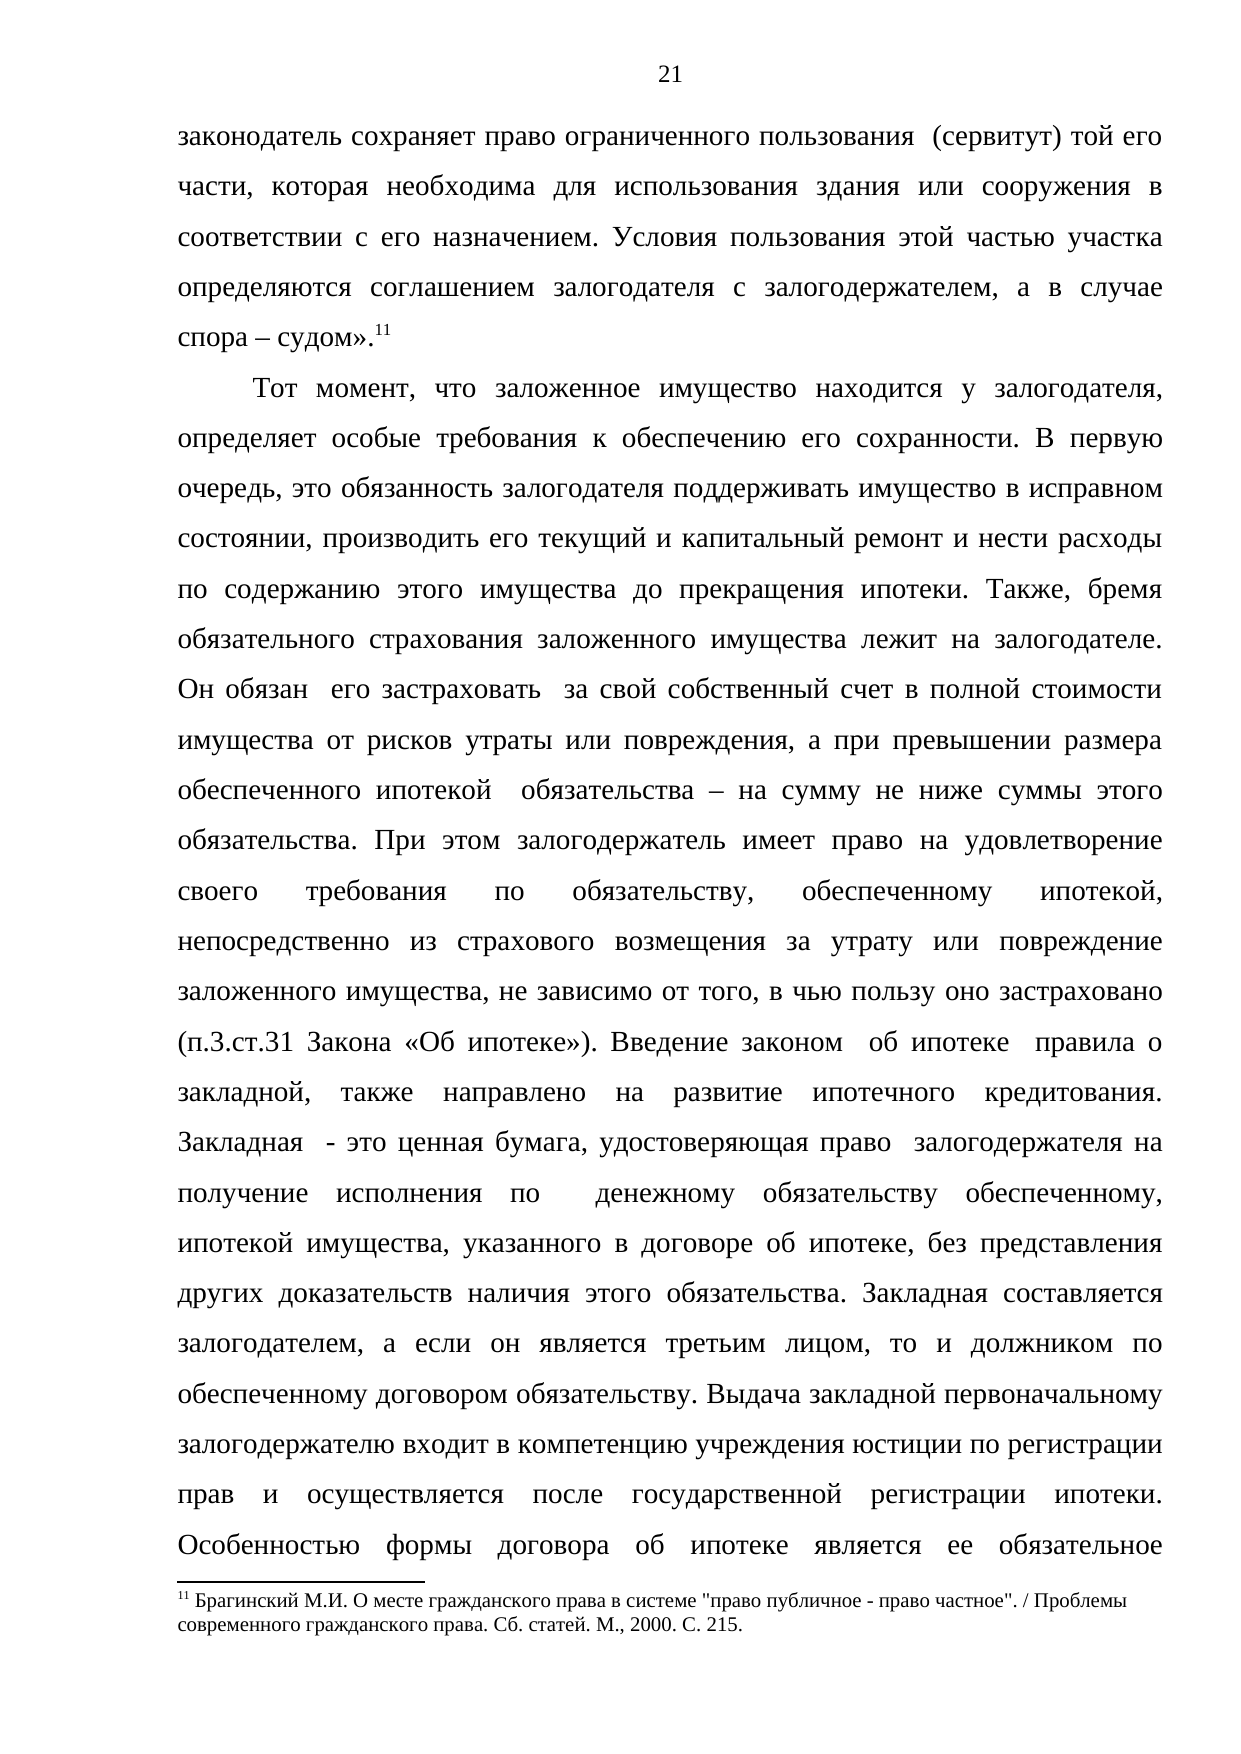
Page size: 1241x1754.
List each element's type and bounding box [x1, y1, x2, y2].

text [177, 370, 1163, 1560]
text [177, 118, 1163, 353]
